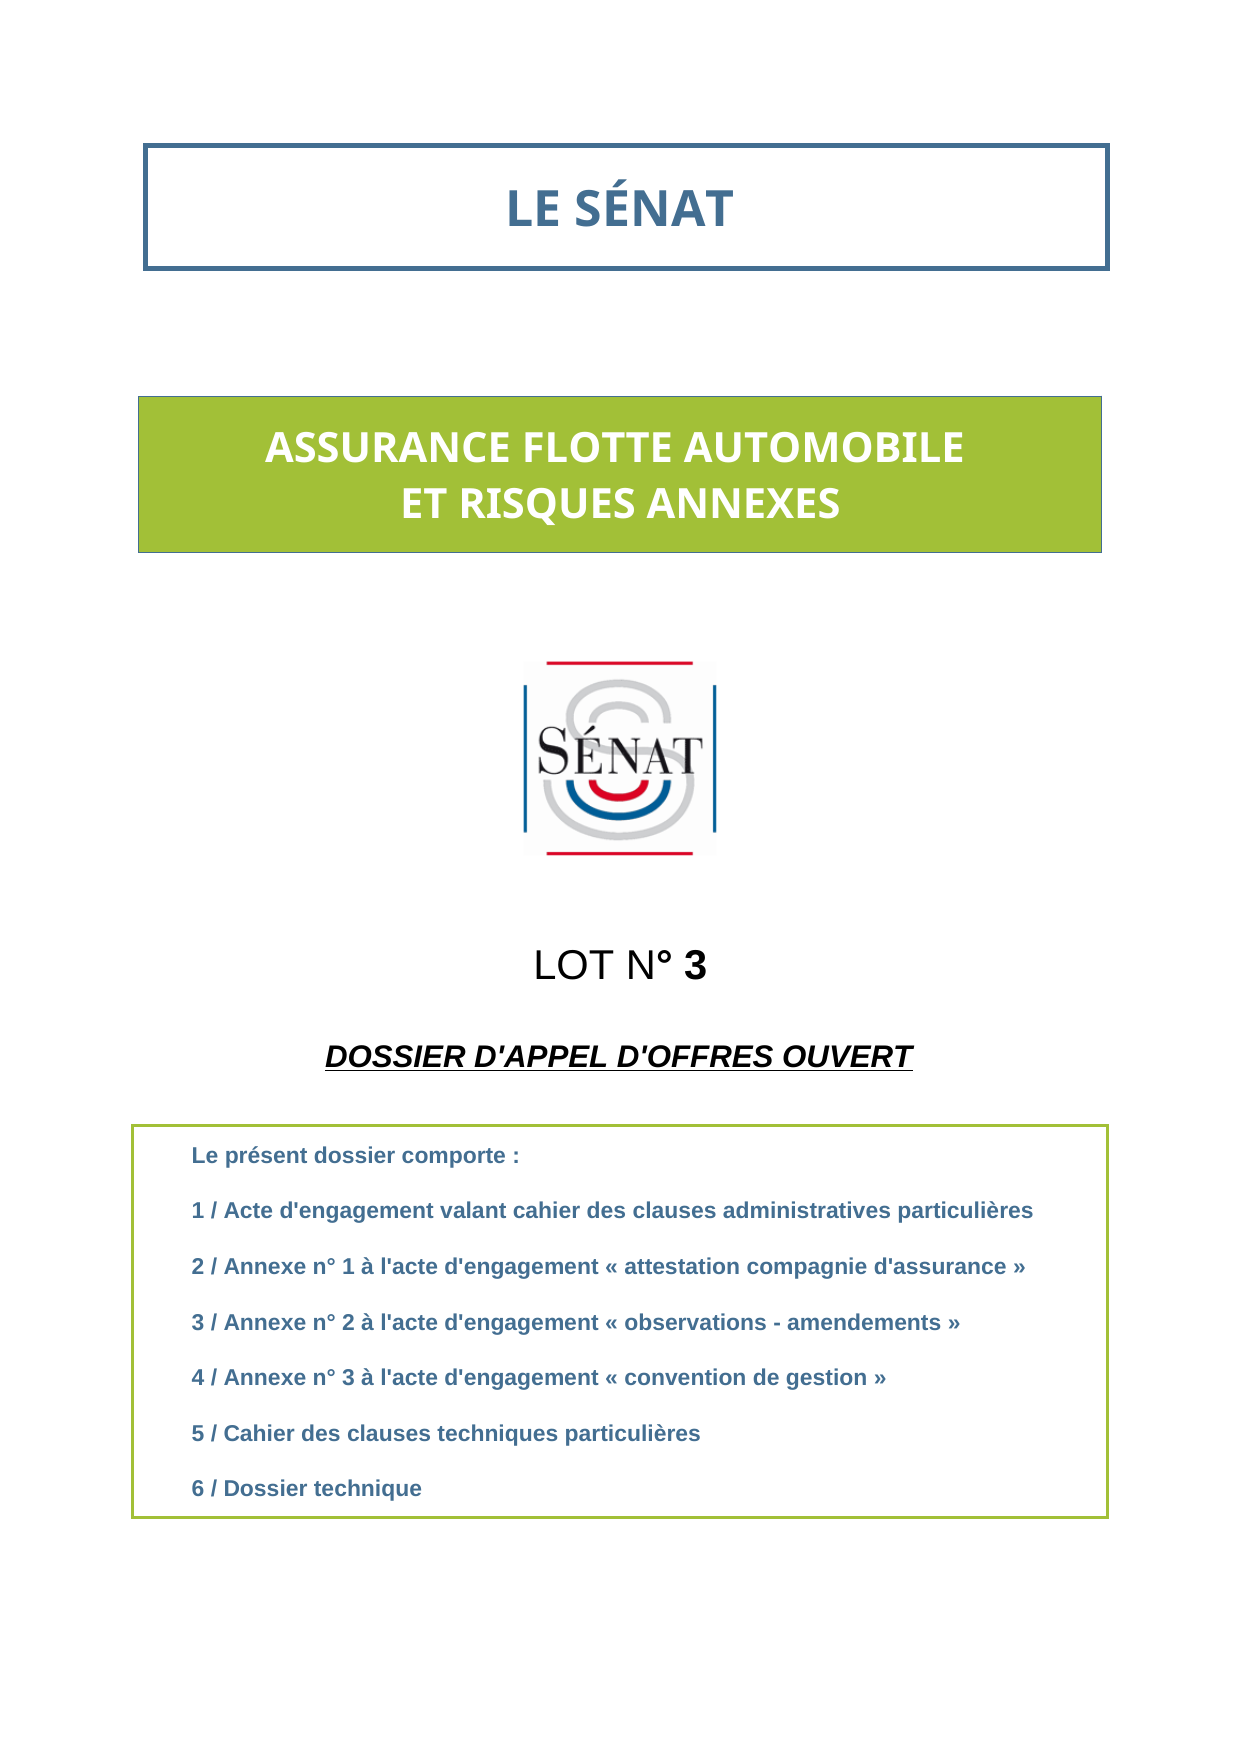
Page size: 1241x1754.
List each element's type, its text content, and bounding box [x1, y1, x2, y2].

table_cell 4 / Annexe n° 3 à l'acte d'engagement « convention de gestion » [134, 1349, 1106, 1405]
text Assurance flotte automobile et risques annexes [139, 397, 1101, 552]
table_cell 1 / Acte d'engagement valant cahier des clauses administratives particulières [134, 1183, 1106, 1238]
table_header Le présent dossier comporte : [134, 1127, 1106, 1183]
table_cell 3 / Annexe n° 2 à l'acte d'engagement « observations - amendements » [134, 1294, 1106, 1349]
table_cell 5 / Cahier des clauses techniques particulières [134, 1405, 1106, 1460]
picture [513, 652, 727, 866]
text DOSSIER D'APPEL D'OFFRES OUVERT [148, 1038, 1092, 1074]
text LOT N° 3 [148, 940, 1092, 988]
table_cell 2 / Annexe n° 1 à l'acte d'engagement « attestation compagnie d'assurance » [134, 1238, 1106, 1294]
text Le Sénat [148, 148, 1105, 266]
table_cell 6 / Dossier technique [134, 1460, 1106, 1516]
